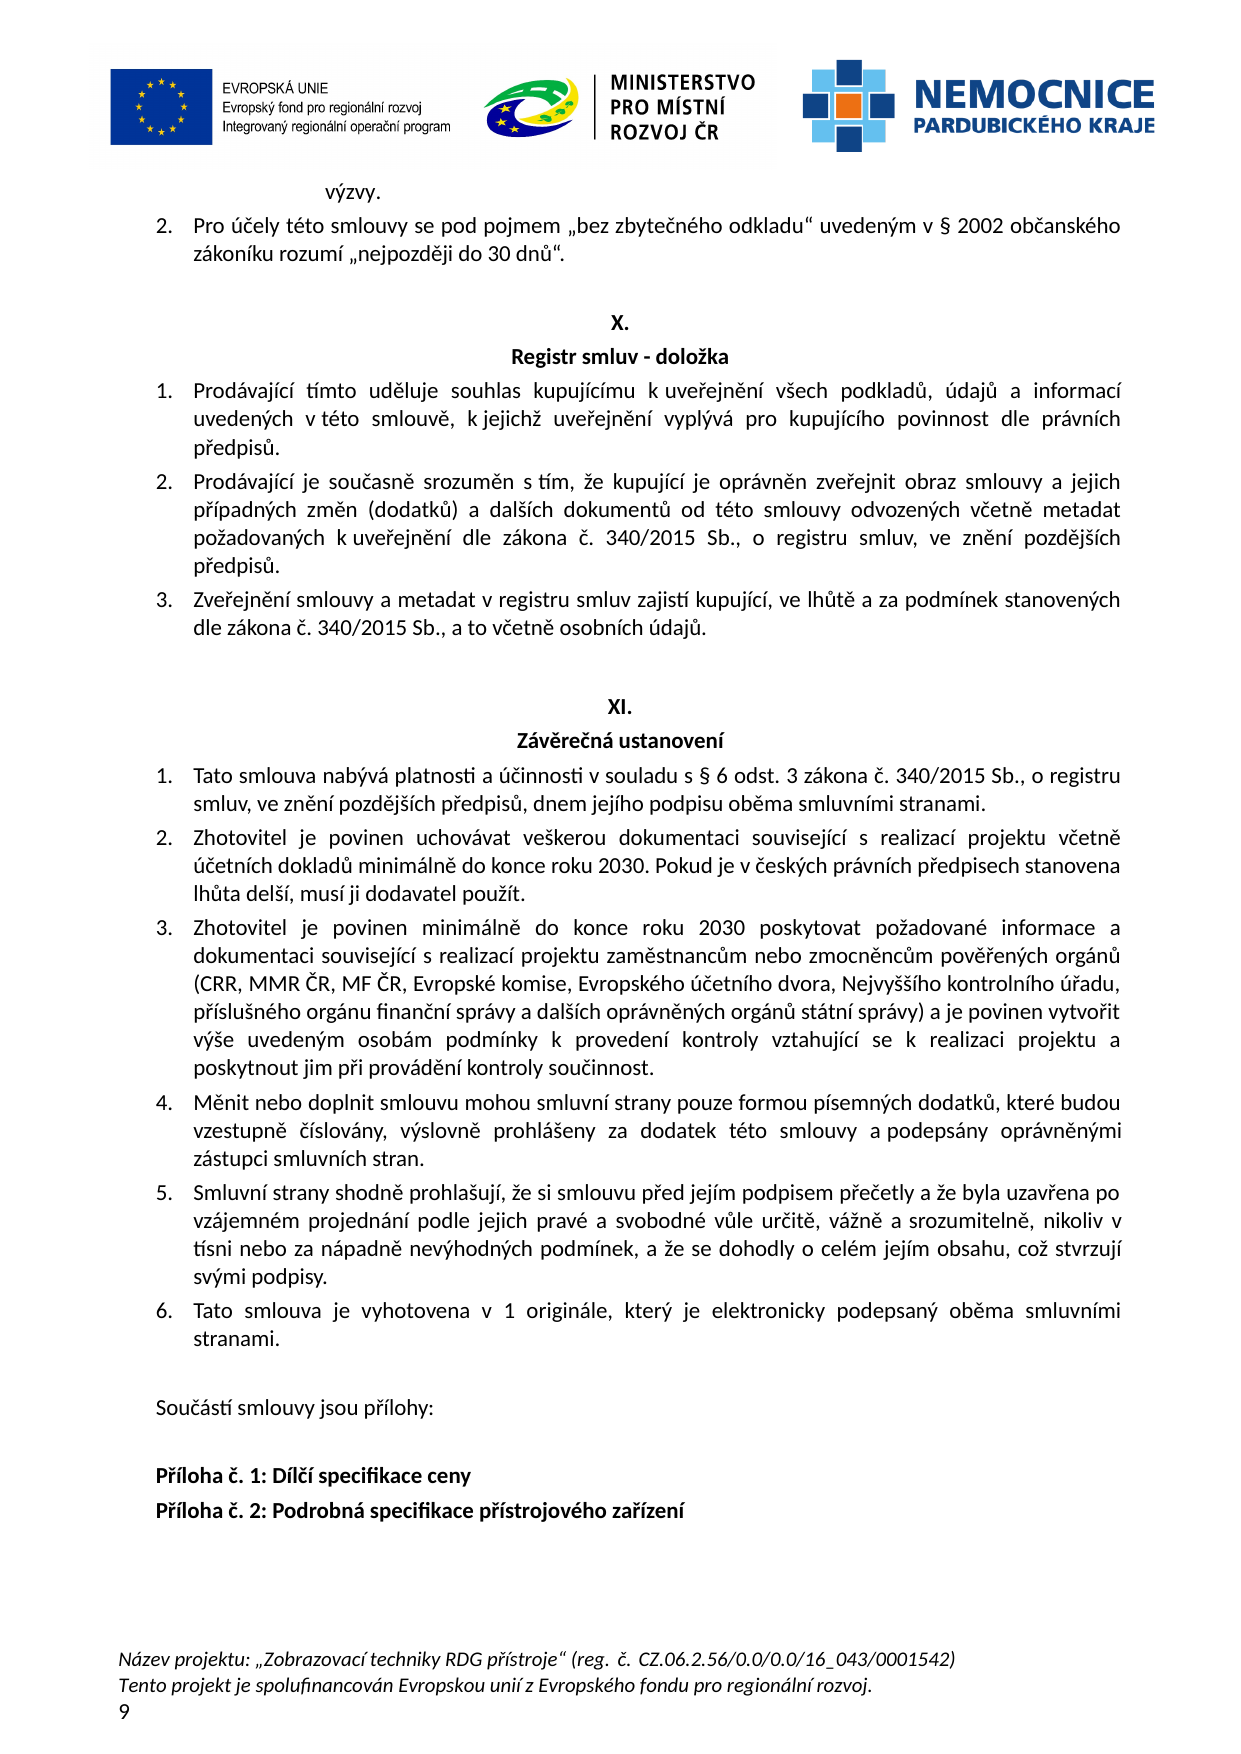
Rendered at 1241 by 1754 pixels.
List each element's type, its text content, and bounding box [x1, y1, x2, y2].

list Prodávající je současně srozuměn s tím, že kupující je oprávněn zveřejnit obraz smlouvy a jejich případných změn (dodatků) a dalších dokumentů od této smlouvy odvozených včetně metadat požadovaných k uveřejnění dle zákona č. 340/2015 Sb., o registru smluv, ve znění pozdějších předpisů. [156, 467, 1122, 579]
list Prodávající tímto uděluje souhlas kupujícímu k uveřejnění všech podkladů, údajů a informací uvedených v této smlouvě, k jejichž uveřejnění vyplývá pro kupujícího povinnost dle právních předpisů. [156, 377, 1122, 461]
list Zhotovitel je povinen uchovávat veškerou dokumentaci související s realizací projektu včetně účetních dokladů minimálně do konce roku 2030. Pokud je v českých právních předpisech stanovena lhůta delší, musí ji dodavatel použít. [156, 823, 1122, 907]
list Zhotovitel je povinen minimálně do konce roku 2030 poskytovat požadované informace a dokumentaci související s realizací projektu zaměstnancům nebo zmocněncům pověřených orgánů (CRR, MMR ČR, MF ČR, Evropské komise, Evropského účetního dvora, Nejvyššího kontrolního úřadu, příslušného orgánu finanční správy a dalších oprávněných orgánů státní správy) a je povinen vytvořit výše uvedeným osobám podmínky k provedení kontroly vztahující se k realizaci projektu a poskytnout jim při provádění kontroly součinnost. [156, 913, 1122, 1081]
text Závěrečná ustanovení [118, 726, 1122, 754]
text Registr smluv - doložka [118, 342, 1122, 370]
list Pro účely této smlouvy se pod pojmem „bez zbytečného odkladu“ uvedeným v § 2002 občanského zákoníku rozumí „nejpozději do 30 dnů“. [156, 211, 1122, 267]
picture [801, 58, 1155, 153]
list Zveřejnění smlouvy a metadat v registru smluv zajistí kupující, ve lhůtě a za podmínek stanovených dle zákona č. 340/2015 Sb., a to včetně osobních údajů. [156, 585, 1122, 641]
list Tato smlouva nabývá platnosti a účinnosti v souladu s § 6 odst. 3 zákona č. 340/2015 Sb., o registru smluv, ve znění pozdějších předpisů, dnem jejího podpisu oběma smluvními stranami. [156, 761, 1122, 817]
text Součástí smlouvy jsou přílohy: [156, 1393, 1122, 1421]
list Smluvní strany shodně prohlašují, že si smlouvu před jejím podpisem přečetly a že byla uzavřena po vzájemném projednání podle jejich pravé a svobodné vůle určitě, vážně a srozumitelně, nikoliv v tísni nebo za nápadně nevýhodných podmínek, a že se dohodly o celém jejím obsahu, což stvrzují svými podpisy. [156, 1178, 1122, 1290]
picture [88, 43, 777, 170]
text X. [118, 308, 1122, 336]
list Měnit nebo doplnit smlouvu mohou smluvní strany pouze formou písemných dodatků, které budou vzestupně číslovány, výslovně prohlášeny za dodatek této smlouvy a podepsány oprávněnými zástupci smluvních stran. [156, 1088, 1122, 1172]
text XI. [118, 692, 1122, 720]
text Příloha č. 1: Dílčí specifikace ceny [156, 1461, 1122, 1489]
text Příloha č. 2: Podrobná specifikace přístrojového zařízení [156, 1496, 1122, 1524]
list Tato smlouva je vyhotovena v 1 originále, který je elektronicky podepsaný oběma smluvními stranami. [156, 1296, 1122, 1352]
